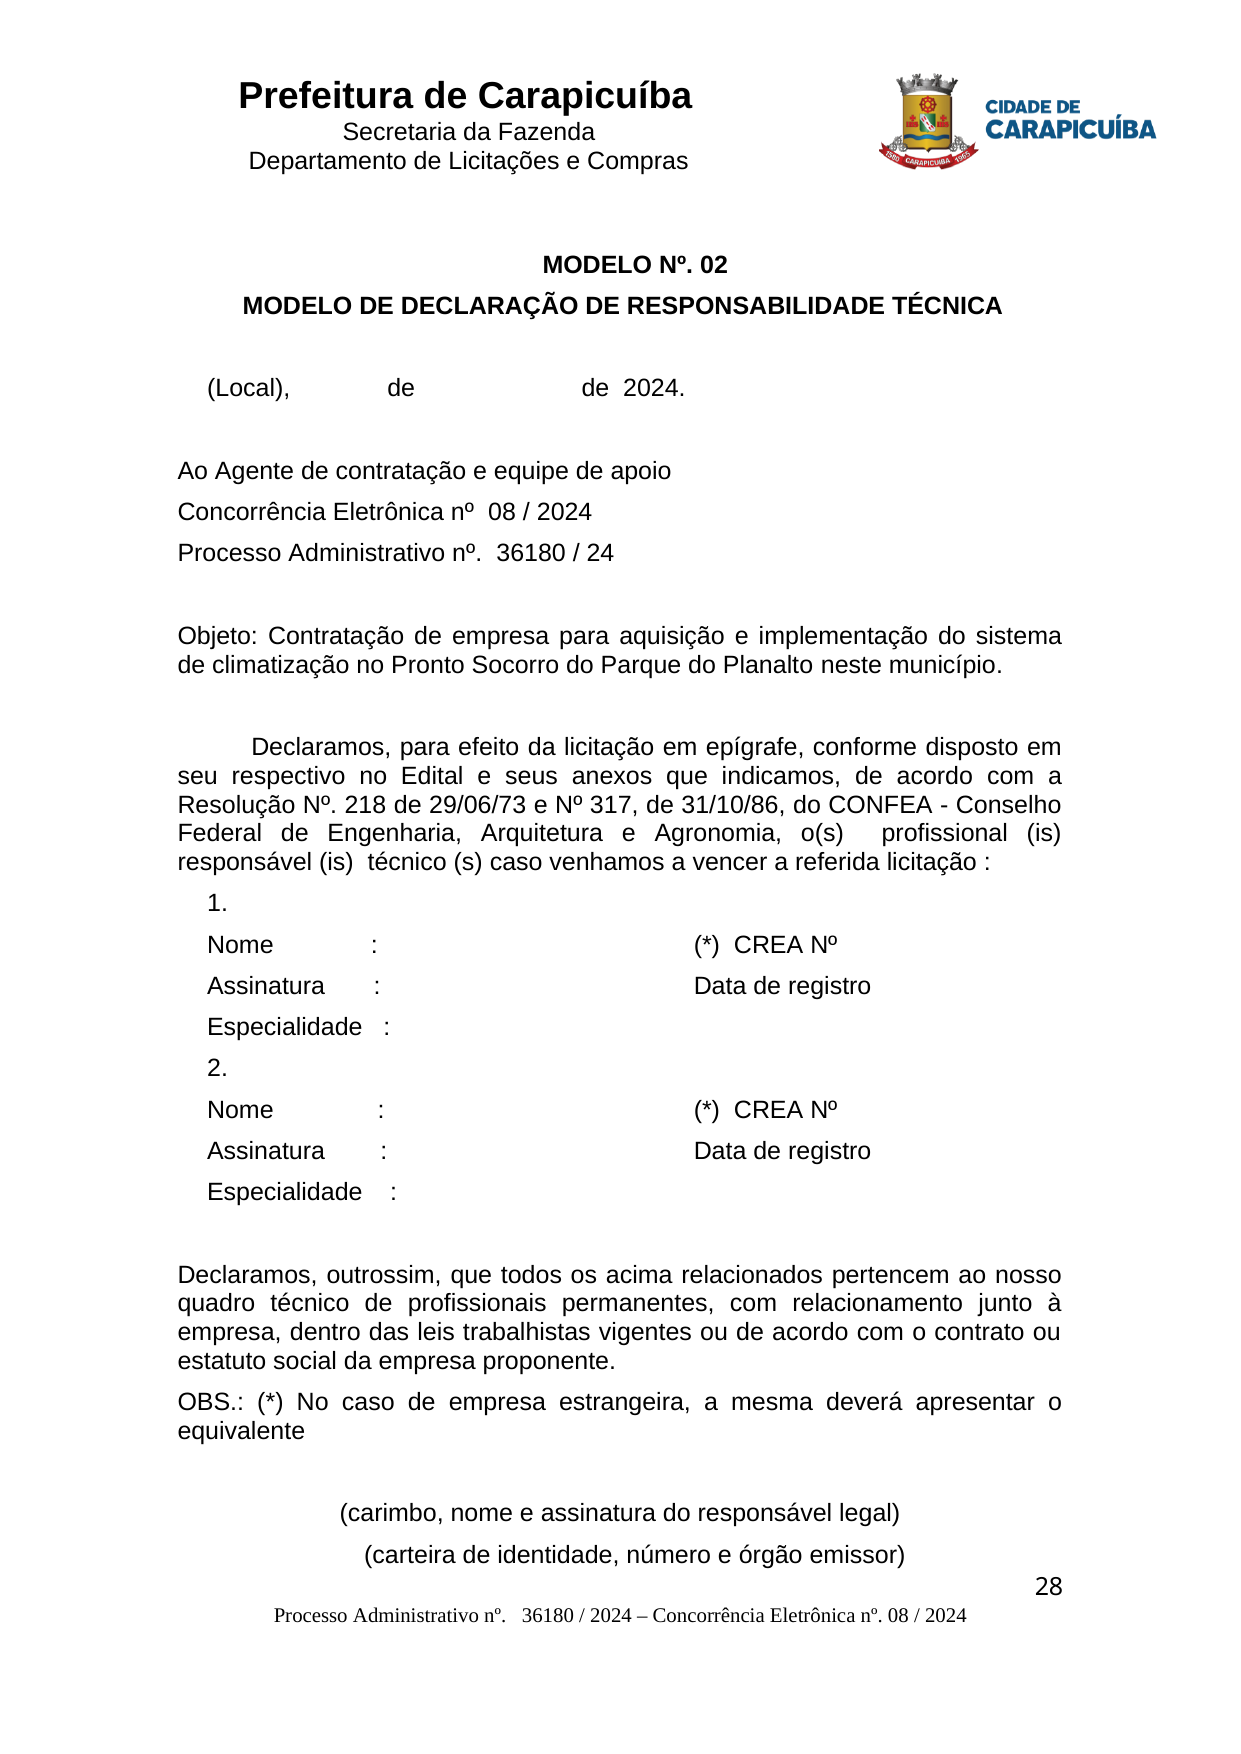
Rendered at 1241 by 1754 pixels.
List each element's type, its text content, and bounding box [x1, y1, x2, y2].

text Nome : (*) CREA Nº [207, 1095, 1063, 1123]
text MODELO Nº. 02 [207, 250, 1063, 278]
text 2. [207, 1053, 1063, 1082]
text OBS.: (*) No caso de empresa estrangeira, a mesma deverá apresentar o equivalente [177, 1387, 1063, 1445]
picture [877, 65, 1159, 172]
text MODELO DE DECLARAÇÃO DE RESPONSABILIDADE TÉCNICA [207, 291, 1039, 320]
text Declaramos, outrossim, que todos os acima relacionados pertencem ao nosso quadro técnico de profissionais permanentes, com relacionamento junto à empresa, dentro das leis trabalhistas vigentes ou de acordo com o contrato ou estatuto social da empresa proponente. [177, 1260, 1063, 1375]
text Nome : (*) CREA Nº [207, 930, 1063, 958]
text Objeto: Contratação de empresa para aquisição e implementação do sistema de climatização no Pronto Socorro do Parque do Planalto neste município. [177, 621, 1063, 678]
text Especialidade : [207, 1012, 1063, 1041]
text (Local), de de 2024. [207, 373, 1063, 402]
text Ao Agente de contratação e equipe de apoio [177, 456, 1063, 485]
text (carimbo, nome e assinatura do responsável legal) [177, 1498, 1063, 1527]
text (carteira de identidade, número e órgão emissor) [207, 1540, 1063, 1568]
text 1. [207, 888, 1063, 917]
text Concorrência Eletrônica nº 08 / 2024 [177, 497, 1063, 526]
text Especialidade : [207, 1177, 1063, 1206]
text Assinatura : Data de registro [207, 1136, 1063, 1165]
text Processo Administrativo nº. 36180 / 24 [177, 538, 1063, 567]
text Declaramos, para efeito da licitação em epígrafe, conforme disposto em seu respectivo no Edital e seus anexos que indicamos, de acordo com a Resolução Nº. 218 de 29/06/73 e Nº 317, de 31/10/86, do CONFEA - Conselho Federal de Engenharia, Arquitetura e Agronomia, o(s) profissional (is) responsável (is) técnico (s) caso venhamos a vencer a referida licitação : [177, 732, 1063, 876]
text Assinatura : Data de registro [207, 971, 1063, 1000]
